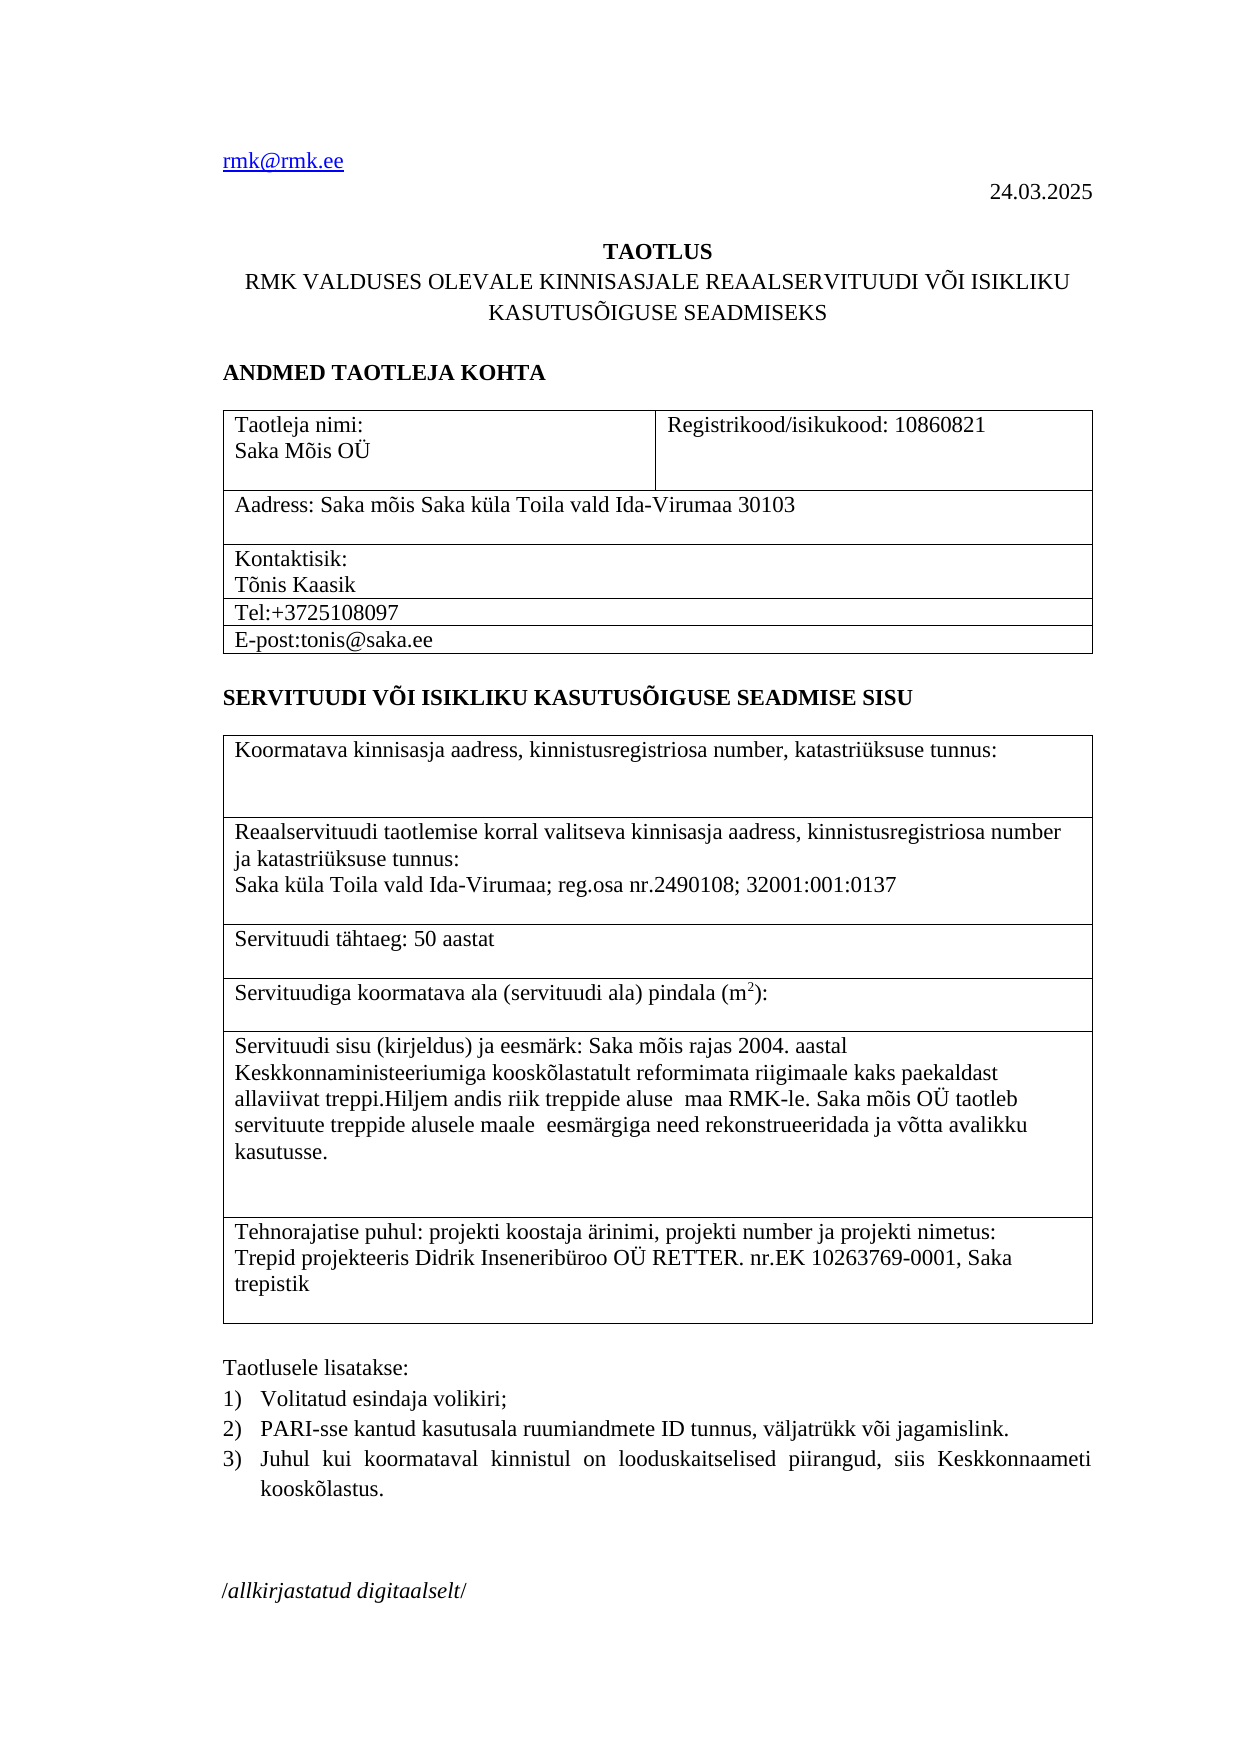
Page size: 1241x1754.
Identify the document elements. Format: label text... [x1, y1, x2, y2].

table_cell Aadress: Saka mõis Saka küla Toila vald Ida-Virumaa 30103 [224, 491, 1092, 544]
table_header Koormatava kinnisasja aadress, kinnistusregistriosa number, katastriüksuse tunnus: [224, 736, 1092, 817]
list 24.03.2025 [223, 178, 1093, 204]
text /allkirjastatud digitaalselt/ [148, 1577, 1093, 1604]
list SERVITUUDI VÕI ISIKLIKU KASUTUSÕIGUSE SEADMISE SISU [223, 684, 1093, 710]
list ANDMED TAOTLEJA KOHTA [223, 359, 1093, 385]
table_cell Kontaktisik: Tõnis Kaasik [224, 545, 1092, 598]
table_cell Servituudiga koormatava ala (servituudi ala) pindala (m2): [224, 979, 1092, 1031]
list PARI-sse kantud kasutusala ruumiandmete ID tunnus, väljatrükk või jagamislink. [223, 1415, 1093, 1441]
table_cell Servituudi tähtaeg: 50 aastat [224, 925, 1092, 977]
list rmk@rmk.ee [223, 148, 1093, 174]
table_cell Tehnorajatise puhul: projekti koostaja ärinimi, projekti number ja projekti nimetus: Trepid projekteeris Didrik Inseneribüroo OÜ RETTER. nr.EK 10263769-0001, Saka trepistik [224, 1218, 1092, 1323]
table_header Taotleja nimi: Saka Mõis OÜ [224, 411, 655, 490]
list Taotlusele lisatakse: [223, 1354, 1093, 1381]
table_cell E-post:tonis@saka.ee [224, 626, 1092, 652]
table_cell Reaalservituudi taotlemise korral valitseva kinnisasja aadress, kinnistusregistriosa number ja katastriüksuse tunnus: Saka küla Toila vald Ida-Virumaa; reg.osa nr.2490108; 32001:001:0137 [224, 818, 1092, 924]
table_header Registrikood/isikukood: 10860821 [656, 411, 1092, 490]
list Volitatud esindaja volikiri; [223, 1385, 1093, 1411]
table_cell Servituudi sisu (kirjeldus) ja eesmärk: Saka mõis rajas 2004. aastal Keskkonnaministeeriumiga kooskõlastatult reformimata riigimaale kaks paekaldast allaviivat treppi.Hiljem andis riik treppide aluse maa RMK-le. Saka mõis OÜ taotleb servituute treppide alusele maale eesmärgiga need rekonstrueeridada ja võtta avalikku kasutusse. [224, 1032, 1092, 1217]
table_cell Tel:+3725108097 [224, 599, 1092, 625]
list TAOTLUS [223, 238, 1093, 264]
list RMK VALDUSES OLEVALE KINNISASJALE REAALSERVITUUDI VÕI ISIKLIKU KASUTUSÕIGUSE SEADMISEKS [223, 268, 1093, 325]
list Juhul kui koormataval kinnistul on looduskaitselised piirangud, siis Keskkonnaameti kooskõlastus. [223, 1445, 1093, 1502]
